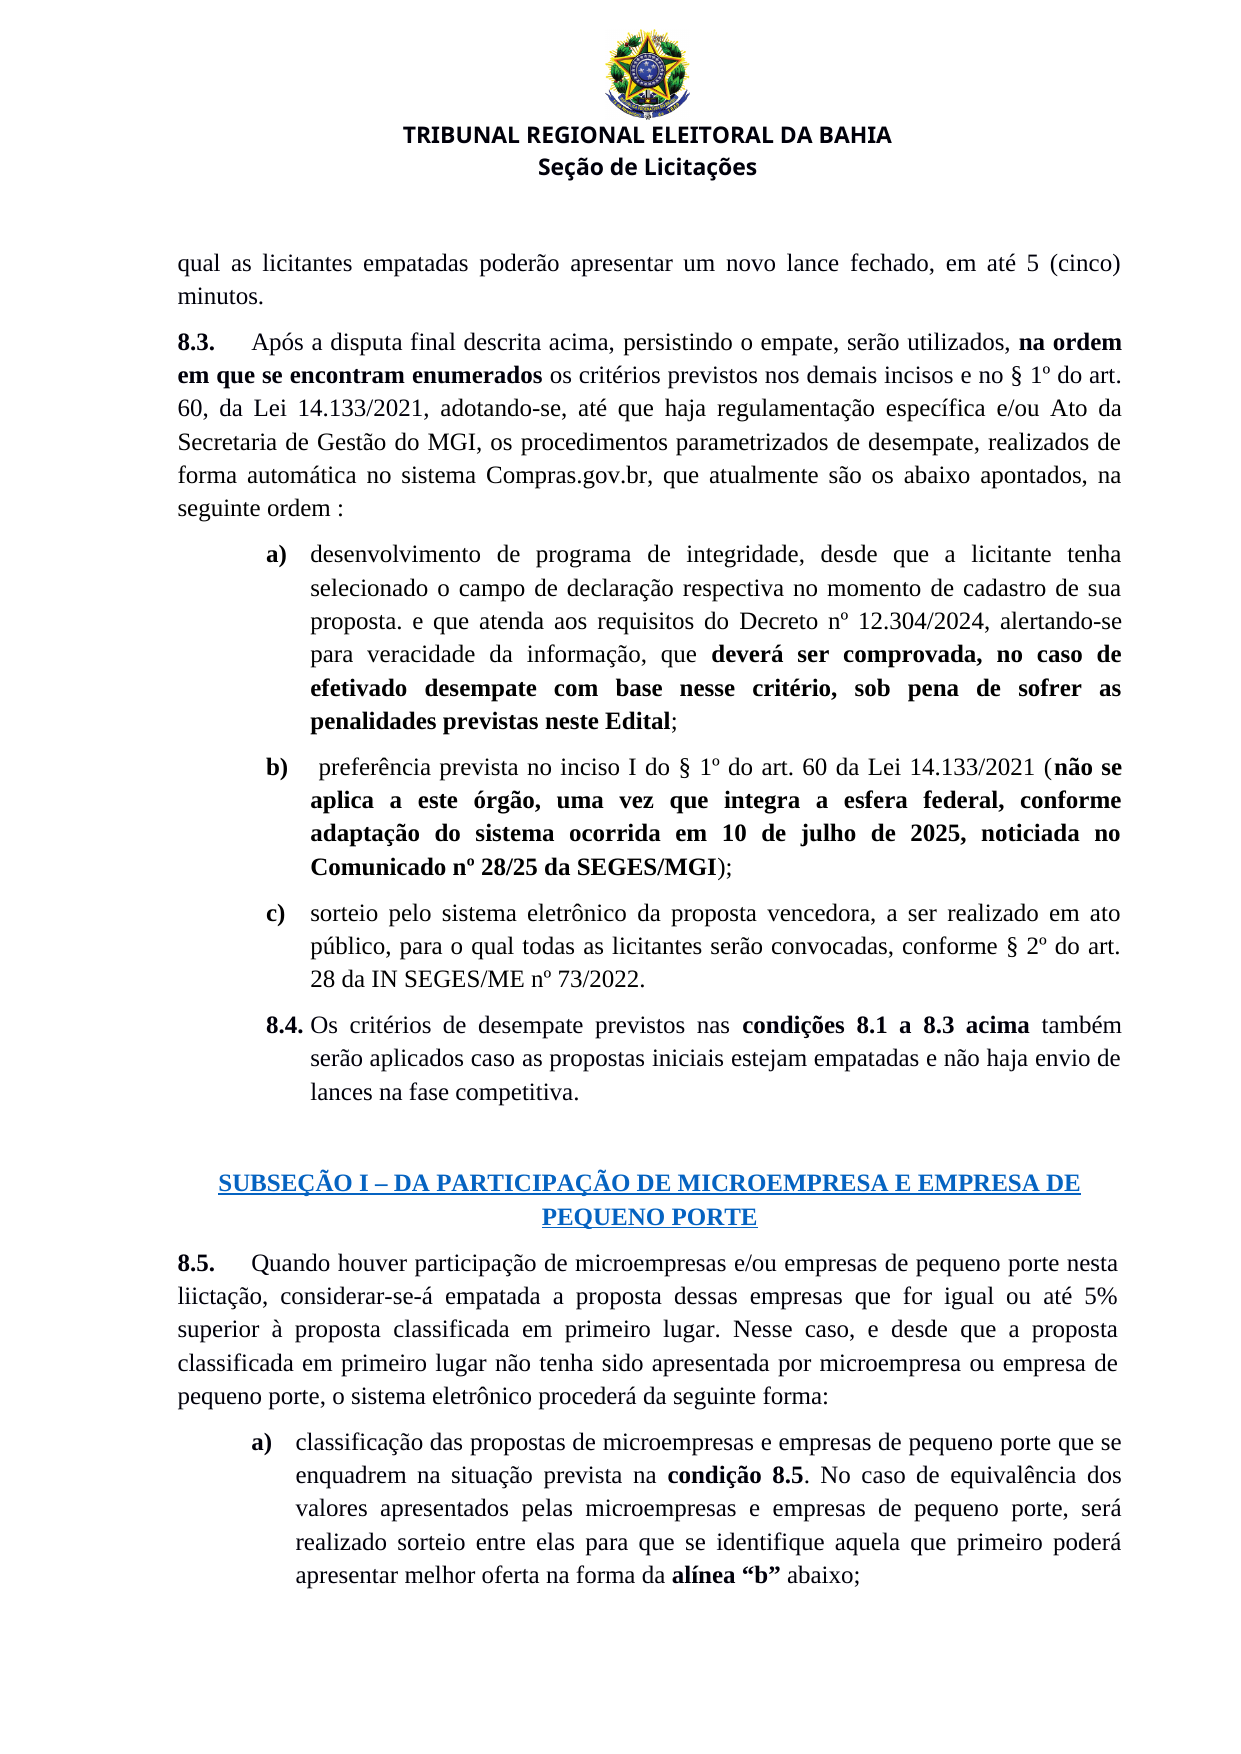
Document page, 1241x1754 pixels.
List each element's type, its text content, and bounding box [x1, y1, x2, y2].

text 8.4. Os critérios de desempate previstos nas condições 8.1 a 8.3 acima também serão aplicados caso as propostas iniciais estejam empatadas e não haja envio de lances na fase competitiva. [266, 1007, 1122, 1107]
text b) preferência prevista no inciso I do § 1º do art. 60 da Lei 14.133/2021 (não se aplica a este órgão, uma vez que integra a esfera federal, conforme adaptação do sistema ocorrida em 10 de julho de 2025, noticiada no Comunicado nº 28/25 da SEGES/MGI); [266, 748, 1122, 882]
text a) desenvolvimento de programa de integridade, desde que a licitante tenha selecionado o campo de declaração respectiva no momento de cadastro de sua proposta. e que atenda aos requisitos do Decreto nº 12.304/2024, alertando-se para veracidade da informação, que deverá ser comprovada, no caso de efetivado desempate com base nesse critério, sob pena de sofrer as penalidades previstas neste Edital; [266, 536, 1122, 736]
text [177, 244, 1122, 311]
text 8.5. Quando houver participação de microempresas e/ou empresas de pequeno porte nesta liictação, considerar-se-á empatada a proposta dessas empresas que for igual ou até 5% superior à proposta classificada em primeiro lugar. Nesse caso, e desde que a proposta classificada em primeiro lugar não tenha sido apresentada por microempresa ou empresa de pequeno porte, o sistema eletrônico procederá da seguinte forma: [177, 1244, 1118, 1411]
text c) sorteio pelo sistema eletrônico da proposta vencedora, a ser realizado em ato público, para o qual todas as licitantes serão convocadas, conforme § 2º do art. 28 da IN SEGES/ME nº 73/2022. [266, 894, 1122, 994]
list classificação das propostas de microempresas e empresas de pequeno porte que se enquadrem na situação prevista na condição 8.5. No caso de equivalência dos valores apresentados pelas microempresas e empresas de pequeno porte, será realizado sorteio entre elas para que se identifique aquela que primeiro poderá apresentar melhor oferta na forma da alínea “b” abaixo; [251, 1423, 1122, 1590]
text 8.3. Após a disputa final descrita acima, persistindo o empate, serão utilizados, na ordem em que se encontram enumerados os critérios previstos nos demais incisos e no § 1º do art. 60, da Lei 14.133/2021, adotando-se, até que haja regulamentação específica e/ou Ato da Secretaria de Gestão do MGI, os procedimentos parametrizados de desempate, realizados de forma automática no sistema Compras.gov.br, que atualmente são os abaixo apontados, na seguinte ordem : [177, 323, 1122, 523]
text SUBSEÇÃO I – DA PARTICIPAÇÃO DE MICROEMPRESA E EMPRESA DE PEQUENO PORTE [177, 1165, 1122, 1232]
